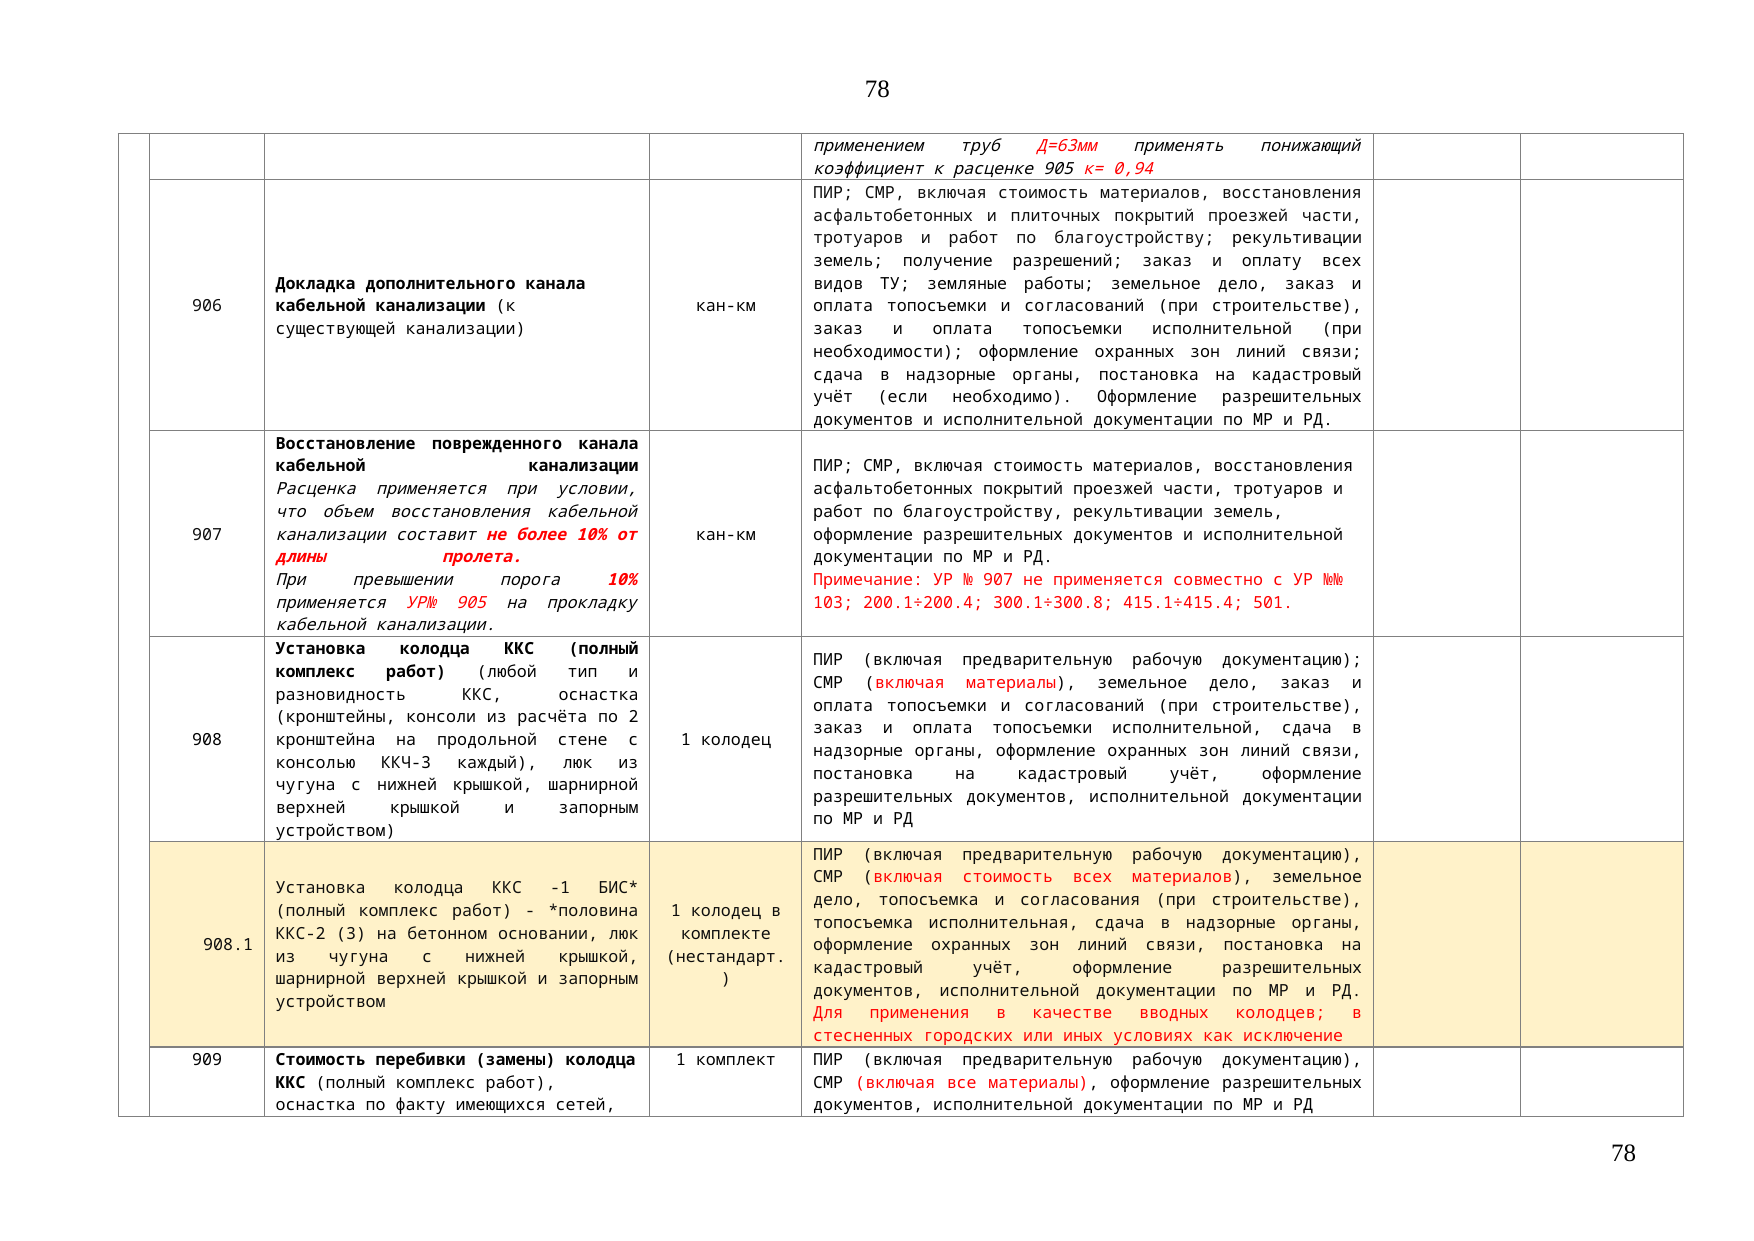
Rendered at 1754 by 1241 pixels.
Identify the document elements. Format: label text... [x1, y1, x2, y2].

table_cell ПИР (включая предварительную рабочую документацию); СМР (включая материалы), земельное дело, заказ и оплата топосъемки и согласований (при строительстве), заказ и оплата топосъемки исполнительной, сдача в надзорные органы, оформление охранных зон линий связи, постановка на кадастровый учёт, оформление разрешительных документов, исполнительной документации по МР и РД [802, 637, 1373, 841]
table_cell [1374, 637, 1520, 841]
table_cell 905 [150, 134, 264, 179]
table_cell 907 [150, 431, 264, 636]
table_cell [1374, 134, 1520, 179]
table_cell [1374, 842, 1520, 1046]
table_cell [1521, 1048, 1683, 1116]
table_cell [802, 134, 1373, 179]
table_cell 1 комплект [650, 1048, 801, 1116]
table_cell Восстановление поврежденного канала кабельной канализации Расценка применяется при условии, что объем восстановления кабельной канализации составит не более 10% от длины пролета. При превышении порога 10% применяется УР№ 905 на прокладку кабельной канализации. [265, 431, 649, 636]
table_cell 1 колодец в комплекте (нестандарт.) [650, 842, 801, 1046]
table_cell 906 [150, 180, 264, 430]
table_cell 909 [150, 1048, 264, 1116]
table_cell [650, 134, 801, 179]
table_cell [1521, 637, 1683, 841]
table_cell [1521, 431, 1683, 636]
table_cell ПИР; СМР, включая стоимость материалов, восстановления асфальтобетонных и плиточных покрытий проезжей части, тротуаров и работ по благоустройству; рекультивации земель; получение разрешений; заказ и оплату всех видов ТУ; земляные работы; земельное дело, заказ и оплата топосъемки и согласований (при строительстве), заказ и оплата топосъемки исполнительной (при необходимости); оформление охранных зон линий связи; сдача в надзорные органы, постановка на кадастровый учёт (если необходимо). Оформление разрешительных документов и исполнительной документации по МР и РД. [802, 180, 1373, 430]
table_cell [1374, 180, 1520, 430]
table_cell Установка колодца ККС (полный комплекс работ) (любой тип и разновидность ККС, оснастка (кронштейны, консоли из расчёта по 2 кронштейна на продольной стене с консолью ККЧ-3 каждый), люк из чугуна с нижней крышкой, шарнирной верхней крышкой и запорным устройством) [265, 637, 649, 841]
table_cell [265, 134, 649, 179]
table_cell Докладка дополнительного канала кабельной канализации (к существующей канализации) [265, 180, 649, 430]
table_cell 1 колодец [650, 637, 801, 841]
table_cell ПИР (включая предварительную рабочую документацию), СМР (включая стоимость всех материалов), земельное дело, топосъемка и согласования (при строительстве), топосъемка исполнительная, сдача в надзорные органы, оформление охранных зон линий связи, постановка на кадастровый учёт, оформление разрешительных документов, исполнительной документации по МР и РД. Для применения в качестве вводных колодцев; в стесненных городских или иных условиях как исключение [802, 842, 1373, 1046]
table_cell [1374, 431, 1520, 636]
table_cell Установка колодца ККС -1 БИС* (полный комплекс работ) - *половина ККС-2 (3) на бетонном основании, люк из чугуна с нижней крышкой, шарнирной верхней крышкой и запорным устройством [265, 842, 649, 1046]
table_cell 908.1 [150, 842, 264, 1046]
table_cell [1521, 134, 1683, 179]
table_cell 908 [150, 637, 264, 841]
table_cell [802, 1048, 1373, 1116]
table_cell ПИР; СМР, включая стоимость материалов, восстановления асфальтобетонных покрытий проезжей части, тротуаров и работ по благоустройству, рекультивации земель, оформление разрешительных документов и исполнительной документации по МР и РД. Примечание: УР № 907 не применяется совместно с УР №№ 103; 200.1÷200.4; 300.1÷300.8; 415.1÷415.4; 501. [802, 431, 1373, 636]
table_cell кан-км [650, 431, 801, 636]
table_cell [1521, 842, 1683, 1046]
table_cell [1374, 1048, 1520, 1116]
table_cell [1521, 180, 1683, 430]
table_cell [265, 1048, 649, 1116]
table_cell кан-км [650, 180, 801, 430]
